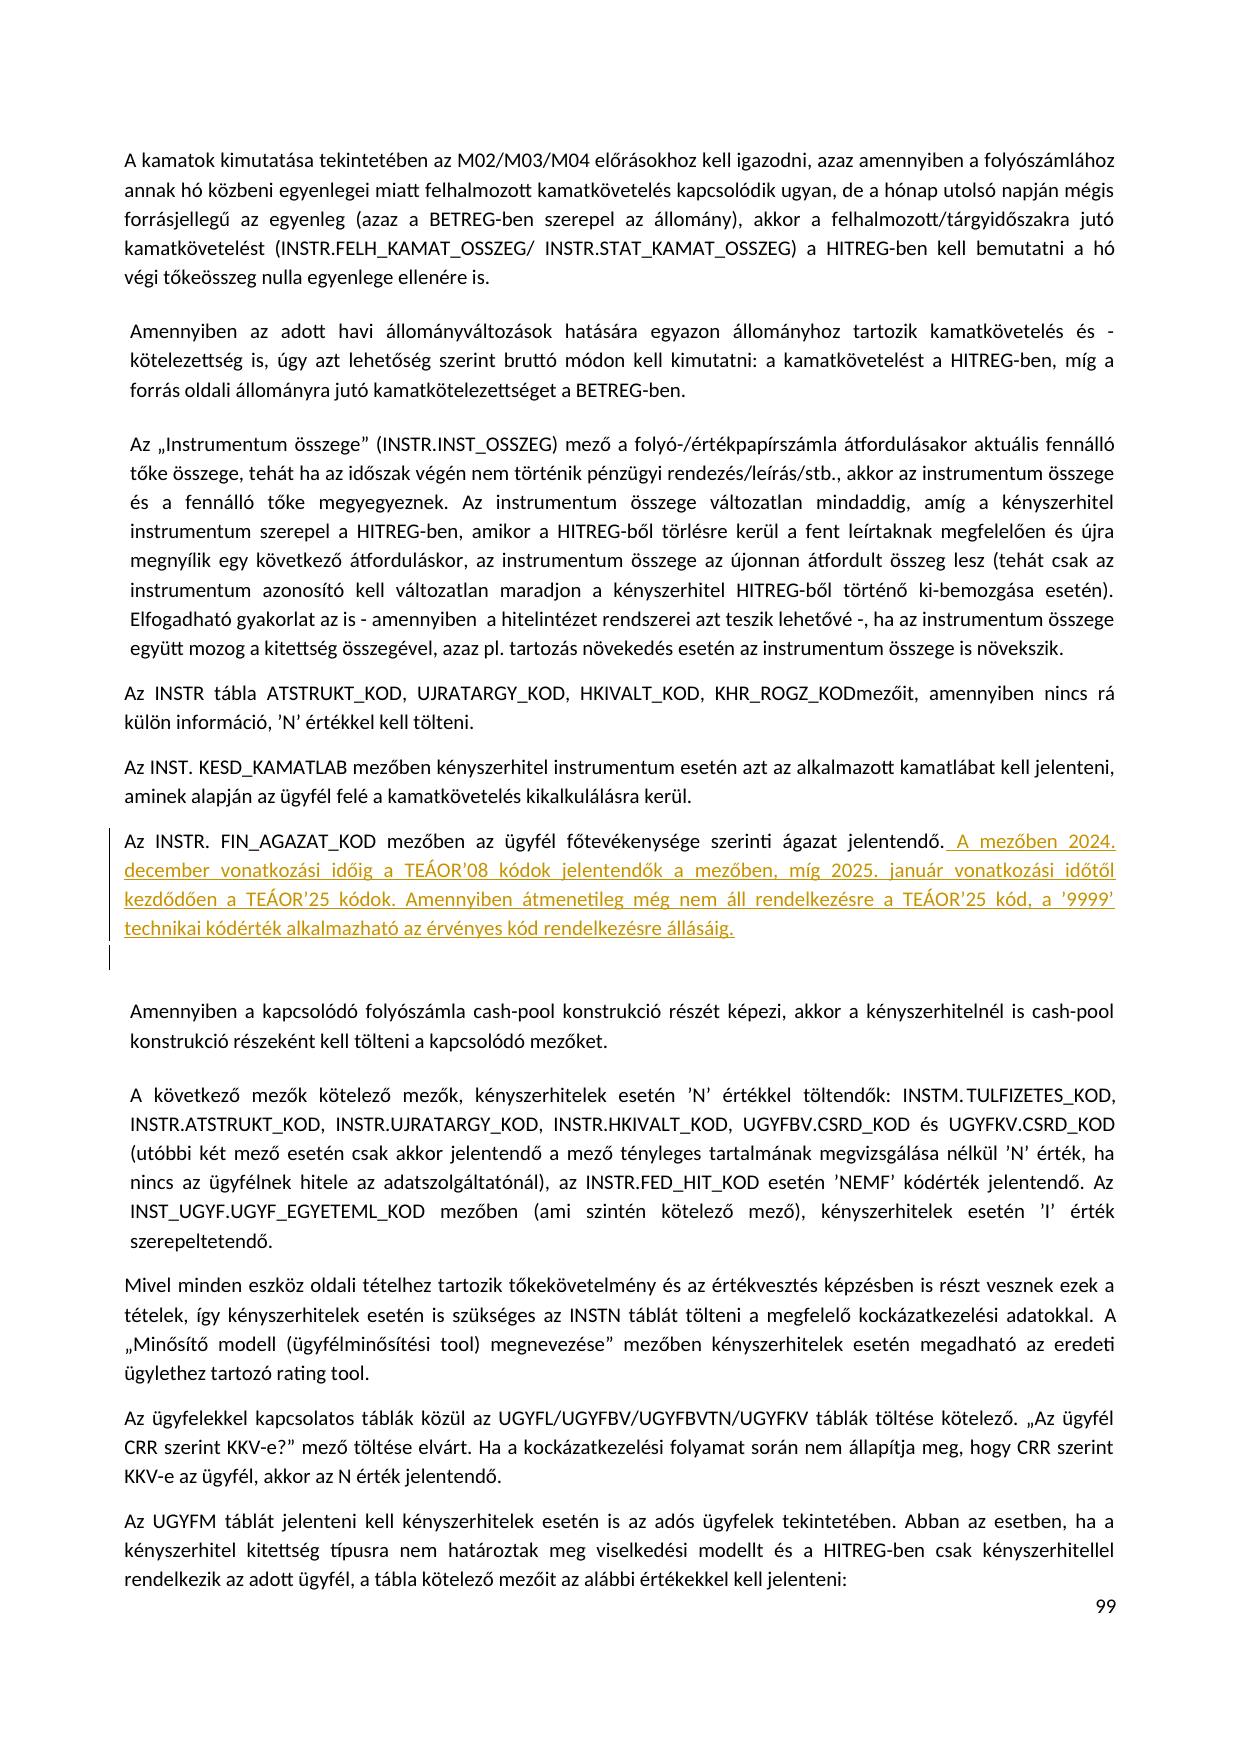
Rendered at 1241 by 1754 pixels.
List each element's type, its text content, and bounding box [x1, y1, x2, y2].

list Amennyiben a kapcsolódó folyószámla cash-pool konstrukció részét képezi, akkor a kényszerhitelnél is cash-pool konstrukció részeként kell tölteni a kapcsolódó mezőket. [130, 999, 1116, 1053]
text Az INSTR. FIN_AGAZAT_KOD mezőben az ügyfél főtevékenysége szerinti ágazat jelentendő. [124, 880, 1116, 941]
list A kamatok kimutatása tekintetében az M02/M03/M04 előrásokhoz kell igazodni, azaz amennyiben a folyószámlához annak hó közbeni egyenlegei miatt felhalmozott kamatkövetelés kapcsolódik ugyan, de a hónap utolsó napján mégis forrásjellegű az egyenleg (azaz a BETREG-ben szerepel az állomány), akkor a felhalmozott/tárgyidőszakra jutó kamatkövetelést (INSTR.FELH_KAMAT_OSSZEG/ INSTR.STAT_KAMAT_OSSZEG) a HITREG-ben kell bemutatni a hó végi tőkeösszeg nulla egyenlege ellenére is. [124, 148, 1116, 290]
text Az INSTR tábla ATSTRUKT_KOD, UJRATARGY_KOD, HKIVALT_KOD, KHR_ROGZ_KODmezőit, amennyiben nincs rá külön információ, ’N’ értékkel kell tölteni. [124, 680, 1116, 734]
list Az „Instrumentum összege” (INSTR.INST_OSSZEG) mező a folyó-/értékpapírszámla átfordulásakor aktuális fennálló tőke összege, tehát ha az időszak végén nem történik pénzügyi rendezés/leírás/stb., akkor az instrumentum összege és a fennálló tőke megyegyeznek. Az instrumentum összege változatlan mindaddig, amíg a kényszerhitel instrumentum szerepel a HITREG-ben, amikor a HITREG-ből törlésre kerül a fent leírtaknak megfelelően és újra megnyílik egy következő átforduláskor, az instrumentum összege az újonnan átfordult összeg lesz (tehát csak az instrumentum azonosító kell változatlan maradjon a kényszerhitel HITREG-ből történő ki-bemozgása esetén). Elfogadható gyakorlat az is - amennyiben a hitelintézet rendszerei azt teszik lehetővé -, ha az instrumentum összege együtt mozog a kitettség összegével, azaz pl. tartozás növekedés esetén az instrumentum összege is növekszik. [130, 431, 1116, 661]
list A következő mezők kötelező mezők, kényszerhitelek esetén ’N’ értékkel töltendők: INSTM.TULFIZETES_KOD, INSTR.ATSTRUKT_KOD, INSTR.UJRATARGY_KOD, INSTR.HKIVALT_KOD, UGYFBV.CSRD_KOD és UGYFKV.CSRD_KOD (utóbbi két mező esetén csak akkor jelentendő a mező tényleges tartalmának megvizsgálása nélkül ’N’ érték, ha nincs az ügyfélnek hitele az adatszolgáltatónál), az INSTR.FED_HIT_KOD esetén ’NEMF’ kódérték jelentendő. Az INST_UGYF.UGYF_EGYETEML_KOD mezőben (ami szintén kötelező mező), kényszerhitelek esetén ’I’ érték szerepeltetendő. [130, 1082, 1116, 1253]
text Az INST. KESD_KAMATLAB mezőben kényszerhitel instrumentum esetén azt az alkalmazott kamatlábat kell jelenteni, aminek alapján az ügyfél felé a kamatkövetelés kikalkulálásra kerül. [124, 754, 1116, 808]
text Az UGYFM táblát jelenteni kell kényszerhitelek esetén is az adós ügyfelek tekintetében. Abban az esetben, ha a kényszerhitel kitettség típusra nem határoztak meg viselkedési modellt és a HITREG-ben csak kényszerhitellel rendelkezik az adott ügyfél, a tábla kötelező mezőit az alábbi értékekkel kell jelenteni: [124, 1508, 1116, 1592]
list Amennyiben az adott havi állományváltozások hatására egyazon állományhoz tartozik kamatkövetelés és -kötelezettség is, úgy azt lehetőség szerint bruttó módon kell kimutatni: a kamatkövetelést a HITREG-ben, míg a forrás oldali állományra jutó kamatkötelezettséget a BETREG-ben. [130, 318, 1116, 402]
text Az INSTR. FIN_AGAZAT_KOD mezőben az ügyfél főtevékenysége szerinti ágazat jelentendő. [124, 828, 1116, 879]
text Mivel minden eszköz oldali tételhez tartozik tőkekövetelmény és az értékvesztés képzésben is részt vesznek ezek a tételek, így kényszerhitelek esetén is szükséges az INSTN táblát tölteni a megfelelő kockázatkezelési adatokkal. A „Minősítő modell (ügyfélminősítési tool) megnevezése” mezőben kényszerhitelek esetén megadható az eredeti ügylethez tartozó rating tool. [124, 1273, 1116, 1386]
text Az ügyfelekkel kapcsolatos táblák közül az UGYFL/UGYFBV/UGYFBVTN/UGYFKV táblák töltése kötelező. „Az ügyfél CRR szerint KKV-e?” mező töltése elvárt. Ha a kockázatkezelési folyamat során nem állapítja meg, hogy CRR szerint KKV-e az ügyfél, akkor az N érték jelentendő. [124, 1405, 1116, 1489]
